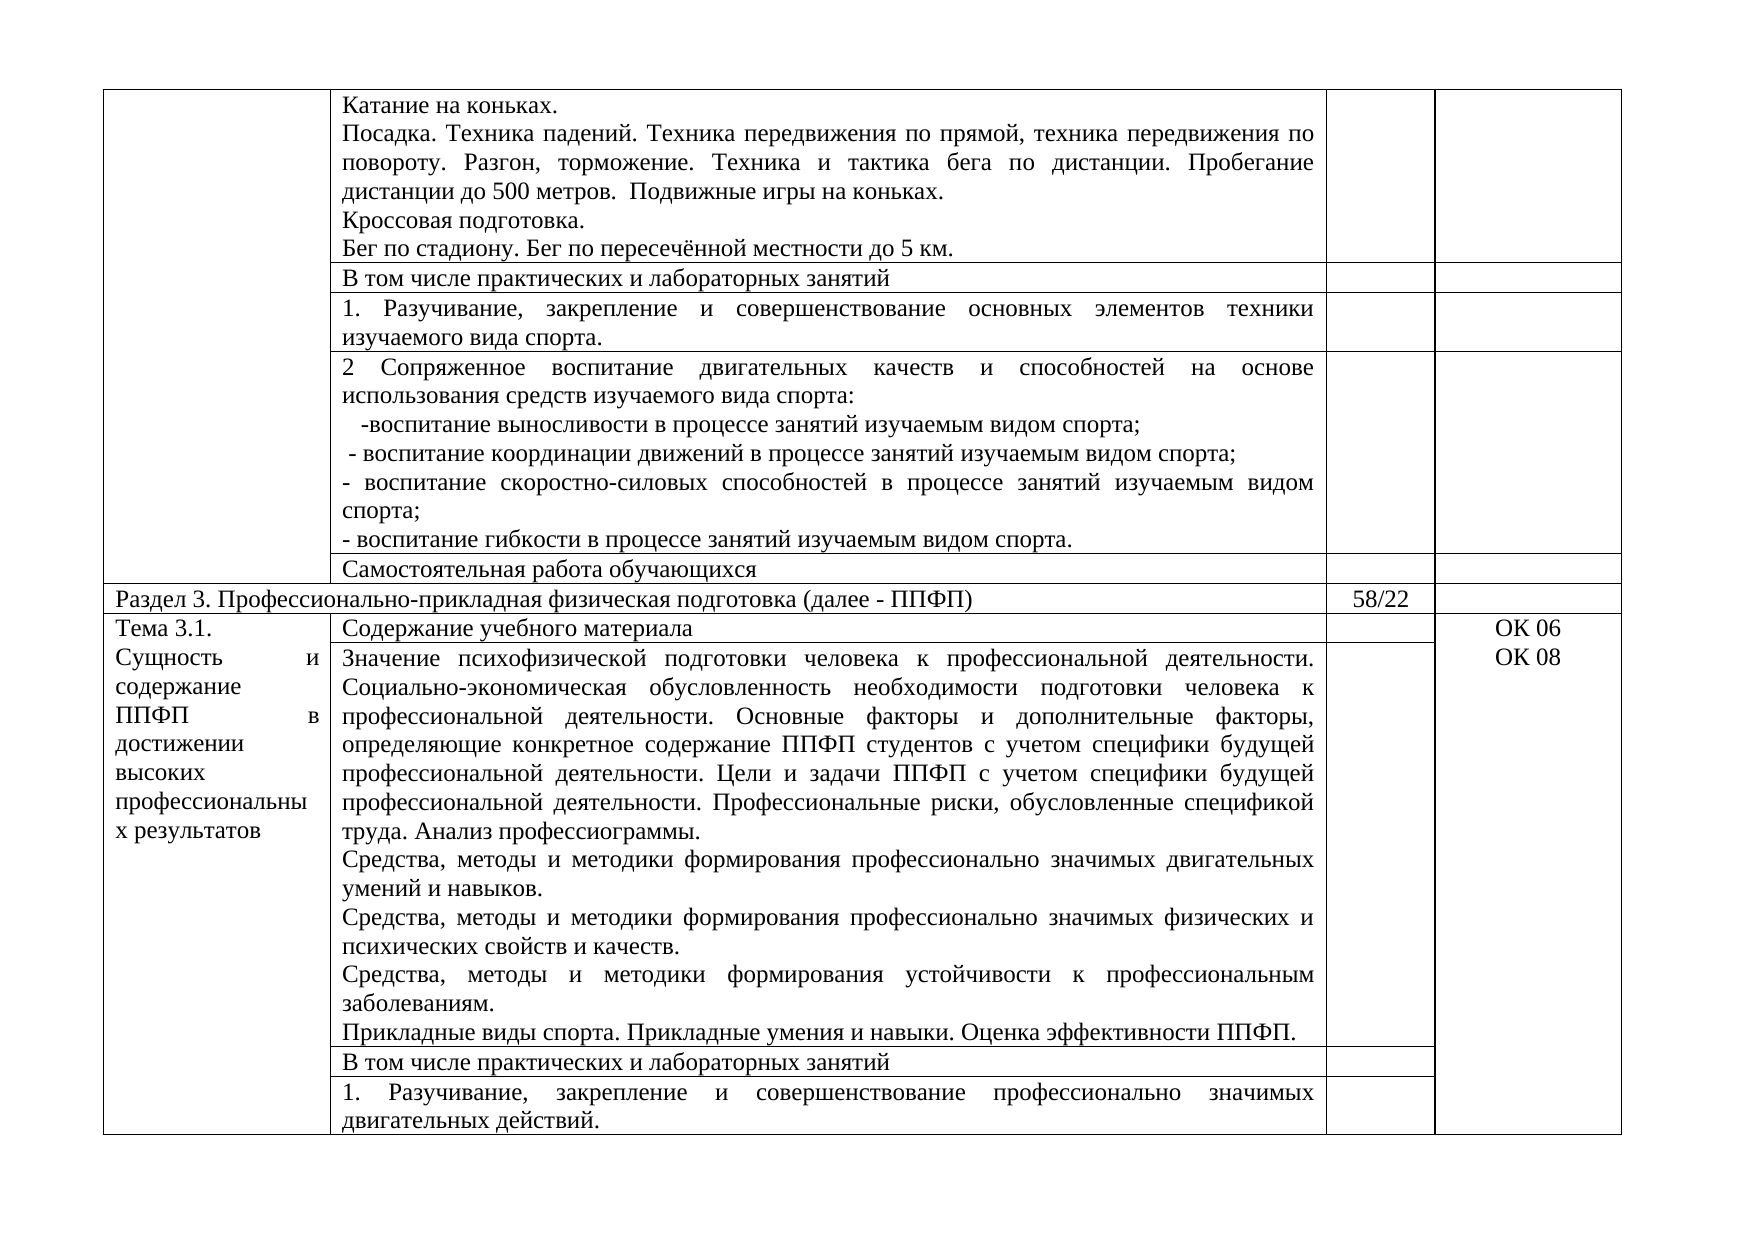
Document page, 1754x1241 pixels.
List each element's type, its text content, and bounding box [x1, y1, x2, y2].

table_cell 58/22 [1327, 584, 1434, 612]
table_cell В том числе практических и лабораторных занятий [331, 263, 1326, 292]
table_cell [1327, 614, 1434, 642]
table_cell [1327, 1047, 1434, 1076]
table_cell Содержание учебного материала [331, 614, 1326, 642]
table_cell [1327, 263, 1434, 292]
table_cell [1436, 263, 1621, 292]
table_cell [1327, 90, 1434, 262]
table_cell [1327, 293, 1434, 351]
table_cell Самостоятельная работа обучающихся [331, 554, 1326, 583]
table_cell 1. Разучивание, закрепление и совершенствование профессионально значимых двигательных действий. [331, 1077, 1326, 1134]
table_cell [1436, 352, 1621, 553]
table_cell [1436, 554, 1621, 583]
table_cell [1327, 352, 1434, 553]
table_cell Значение психофизической подготовки человека к профессиональной деятельности. Социально-экономическая обусловленность необходимости подготовки человека к профессиональной деятельности. Основные факторы и дополнительные факторы, определяющие конкретное содержание ППФП студентов с учетом специфики будущей профессиональной деятельности. Цели и задачи ППФП с учетом специфики будущей профессиональной деятельности. Профессиональные риски, обусловленные спецификой труда. Анализ профессиограммы. Средства, методы и методики формирования профессионально значимых двигательных умений и навыков. Средства, методы и методики формирования профессионально значимых физических и психических свойств и качеств. Средства, методы и методики формирования устойчивости к профессиональным заболеваниям. Прикладные виды спорта. Прикладные умения и навыки. Оценка эффективности ППФП. [331, 643, 1326, 1046]
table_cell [331, 90, 1326, 262]
table_cell Тема 3.1. Сущность и содержание ППФП в достижении высоких профессиональных результатов [104, 614, 330, 1134]
table_cell [1327, 643, 1434, 1046]
table_cell Раздел 3. Профессионально-прикладная физическая подготовка (далее - ППФП) [104, 584, 1326, 612]
table_cell [1327, 554, 1434, 583]
table_cell 2 Сопряженное воспитание двигательных качеств и способностей на основе использования средств изучаемого вида спорта: -воспитание выносливости в процессе занятий изучаемым видом спорта; - воспитание координации движений в процессе занятий изучаемым видом спорта; - воспитание скоростно-силовых способностей в процессе занятий изучаемым видом спорта; - воспитание гибкости в процессе занятий изучаемым видом спорта. [331, 352, 1326, 553]
table_cell [1436, 293, 1621, 351]
table_cell ОК 06 ОК 08 [1436, 614, 1621, 1134]
table_cell [1327, 1077, 1434, 1134]
table_cell [1436, 584, 1621, 612]
table_cell 1. Разучивание, закрепление и совершенствование основных элементов техники изучаемого вида спорта. [331, 293, 1326, 351]
table_cell В том числе практических и лабораторных занятий [331, 1047, 1326, 1076]
